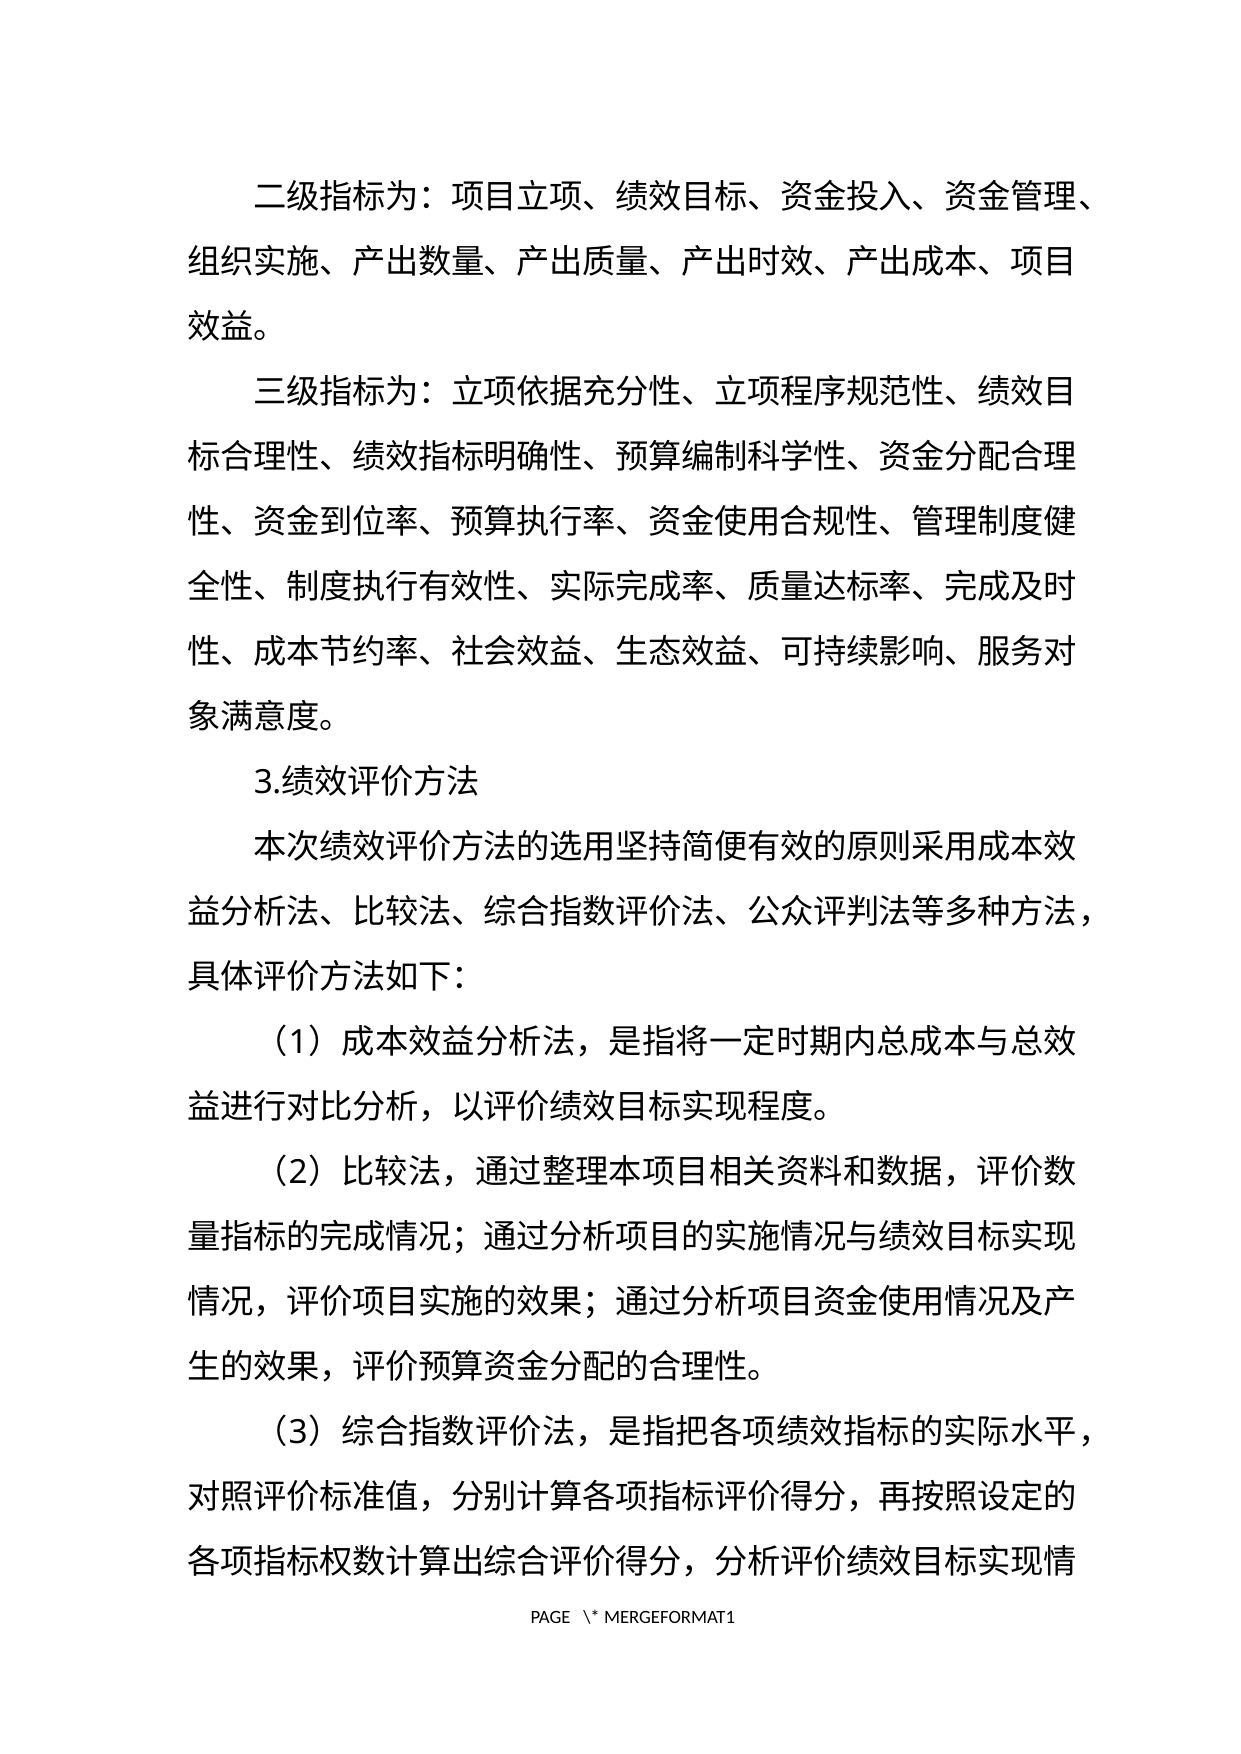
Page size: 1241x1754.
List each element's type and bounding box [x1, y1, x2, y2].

text [187, 162, 1078, 1592]
